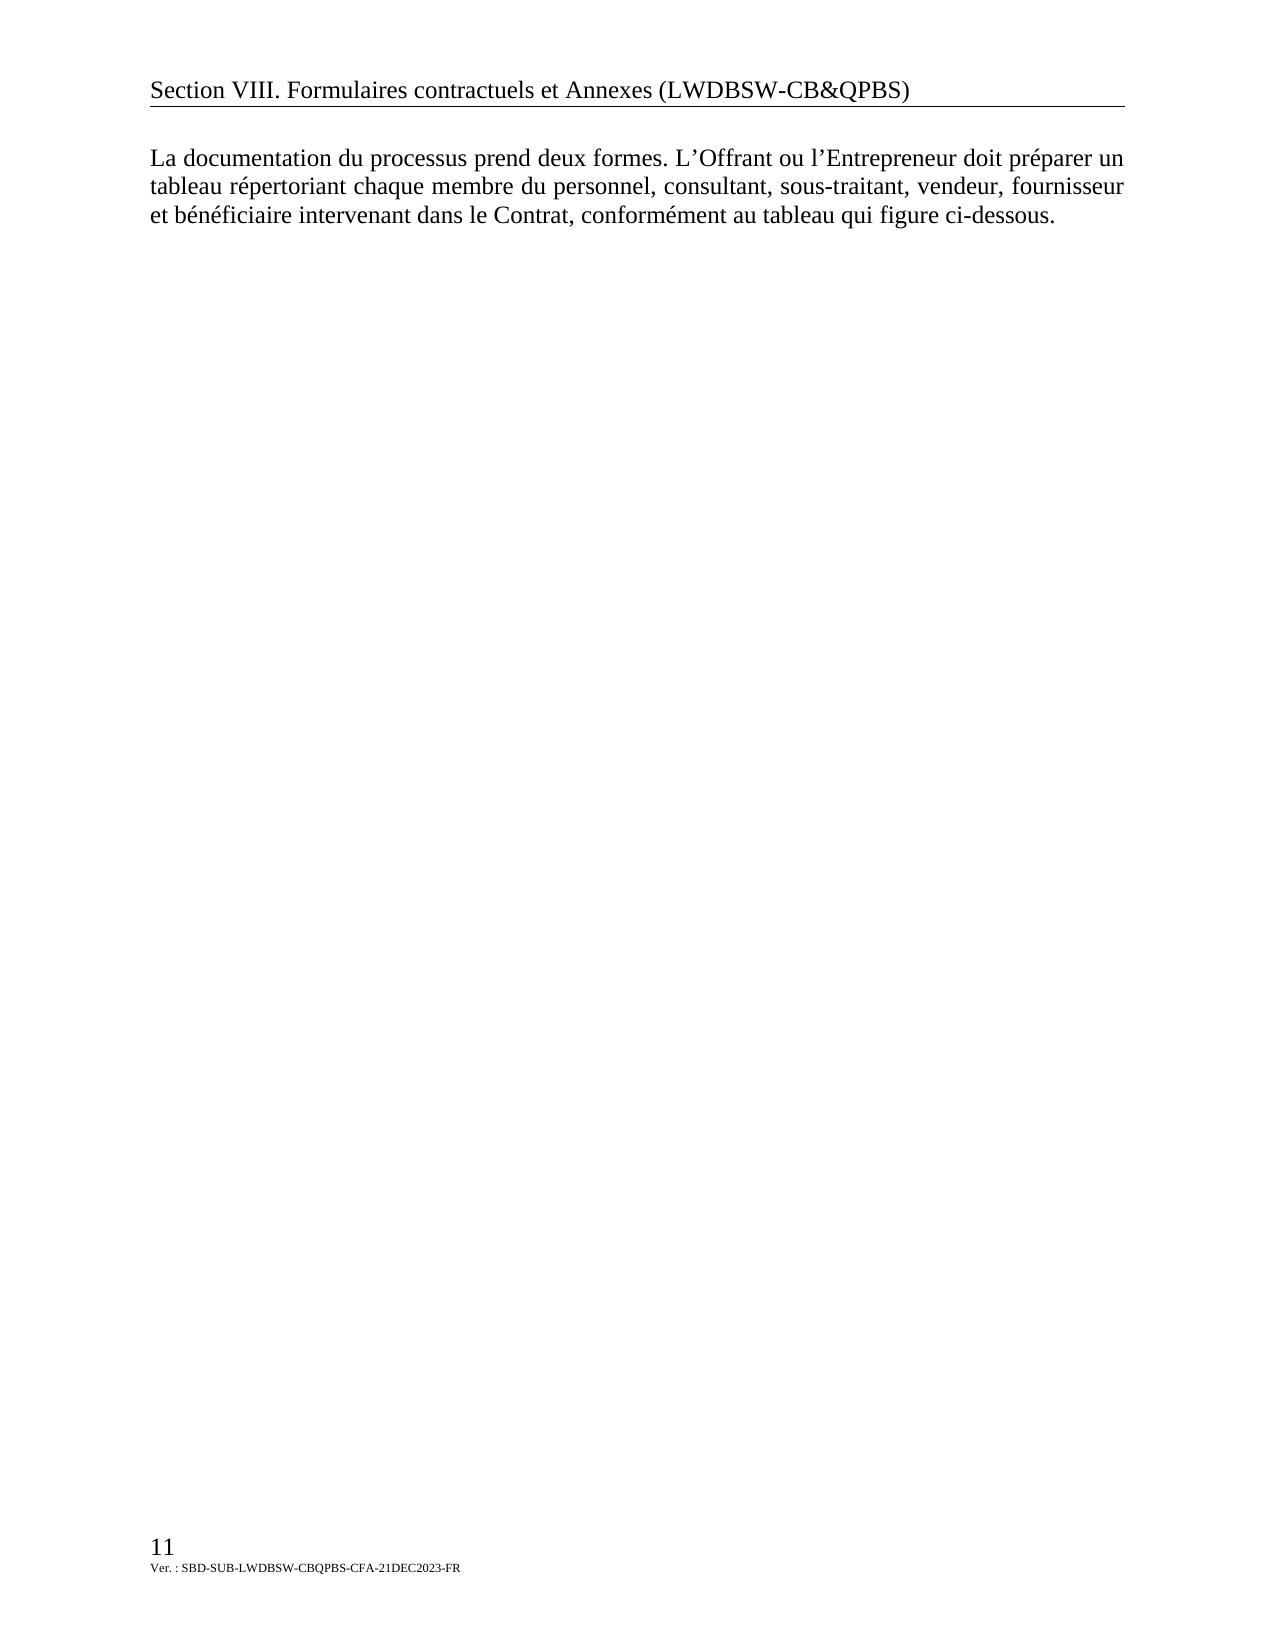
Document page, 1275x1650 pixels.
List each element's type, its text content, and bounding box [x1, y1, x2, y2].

text La documentation du processus prend deux formes. L’Offrant ou l’Entrepreneur doit préparer un tableau répertoriant chaque membre du personnel, consultant, sous-traitant, vendeur, fournisseur et bénéficiaire intervenant dans le Contrat, conformément au tableau qui figure ci-dessous. [150, 143, 1125, 229]
